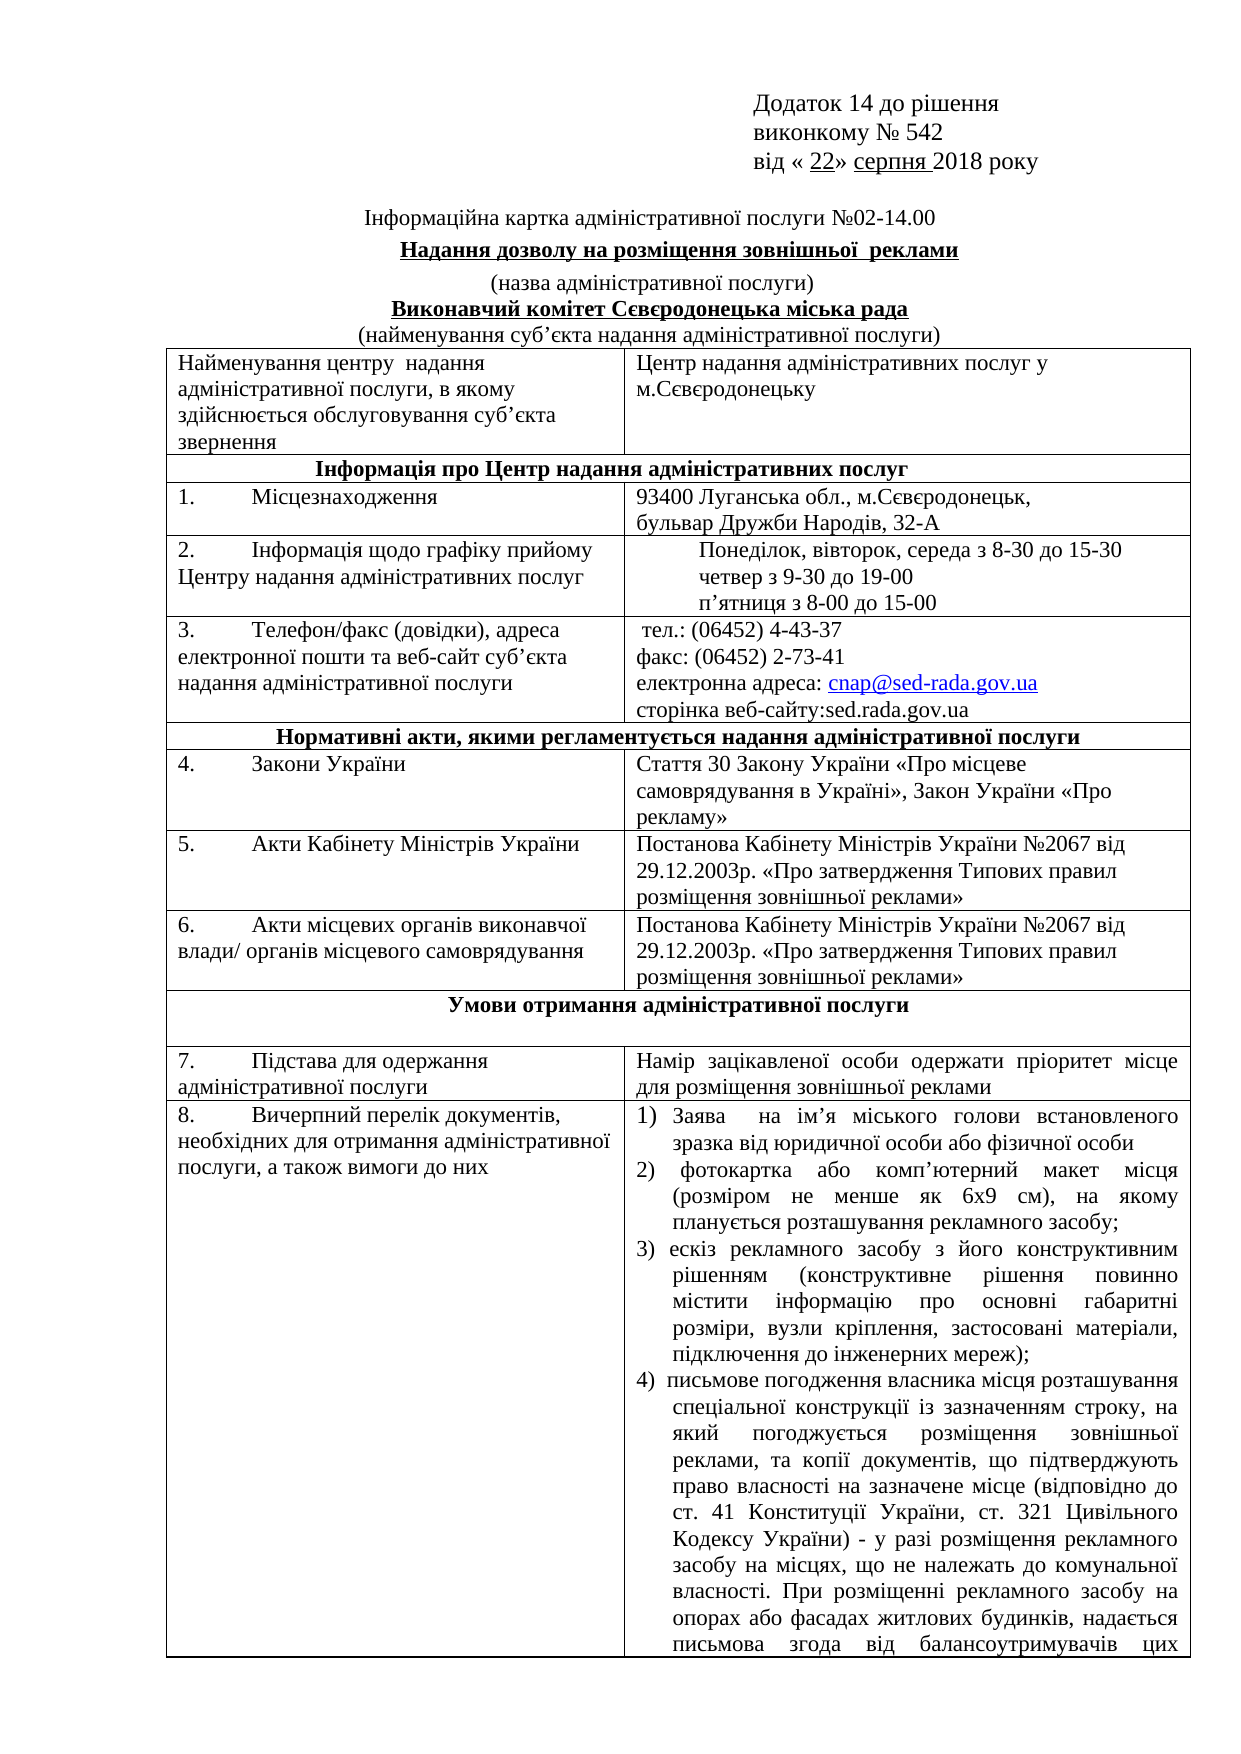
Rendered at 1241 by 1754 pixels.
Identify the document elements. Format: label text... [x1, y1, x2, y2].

table_cell Стаття 30 Закону України «Про місцеве самоврядування в Україні», Закон України «Про рекламу» [625, 750, 1190, 829]
text Надання дозволу на розміщення зовнішньої реклами [148, 236, 1152, 262]
table_cell Постанова Кабінету Міністрів України №2067 від 29.12.2003р. «Про затвердження Типових правил розміщення зовнішньої реклами» [625, 911, 1190, 990]
table_cell 3. Телефон/факс (довідки), адреса електронної пошти та веб-сайт суб’єкта надання адміністративної послуги [167, 617, 624, 722]
text (назва адміністративної послуги) [148, 269, 1152, 295]
table_cell Умови отримання адміністративної послуги [167, 991, 1190, 1046]
text Виконавчий комітет Сєвєродонецька міська рада [148, 295, 1152, 321]
table_cell 4. Закони України [167, 750, 624, 829]
table_cell 6. Акти місцевих органів виконавчої влади/ органів місцевого самоврядування [167, 911, 624, 990]
table_cell 7. Підстава для одержання адміністративної послуги [167, 1047, 624, 1099]
table_cell Намір зацікавленої особи одержати пріоритет місце для розміщення зовнішньої реклами [625, 1047, 1190, 1099]
table_cell 5. Акти Кабінету Міністрів України [167, 831, 624, 909]
text (найменування суб’єкта надання адміністративної послуги) [148, 321, 1152, 348]
table_cell тел.: (06452) 4-43-37 факс: (06452) 2-73-41 електронна адреса: cnap@sed-rada.gov.ua сторінка веб-сайту:sed.rada.gov.ua [625, 617, 1190, 722]
text Додаток 14 до рішення [753, 88, 1152, 117]
table_header Центр надання адміністративних послуг у м.Сєвєродонецьку [625, 349, 1190, 454]
table_cell Понеділок, вівторок, середа з 8-30 до 15-30 четвер з 9-30 до 19-00 п’ятниця з 8-00 до 15-00 [625, 536, 1190, 616]
text від « 22» серпня 2018 року [753, 146, 1152, 175]
table_cell Постанова Кабінету Міністрів України №2067 від 29.12.2003р. «Про затвердження Типових правил розміщення зовнішньої реклами» [625, 831, 1190, 909]
table_cell Інформація про Центр надання адміністративних послуг [167, 455, 1190, 482]
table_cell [625, 1101, 1190, 1656]
table_cell 93400 Луганська обл., м.Сєвєродонецьк, бульвар Дружби Народів, 32-А [625, 483, 1190, 535]
text виконкому № 542 [753, 117, 1152, 146]
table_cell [167, 1101, 624, 1656]
text Інформаційна картка адміністративної послуги №02-14.00 [148, 203, 1152, 230]
table_cell 1. Місцезнаходження [167, 483, 624, 535]
table_cell Нормативні акти, якими регламентується надання адміністративної послуги [167, 723, 1190, 749]
table_header Найменування центру надання адміністративної послуги, в якому здійснюється обслуговування суб’єкта звернення [167, 349, 624, 454]
table_cell 2. Інформація щодо графіку прийому Центру надання адміністративних послуг [167, 536, 624, 616]
